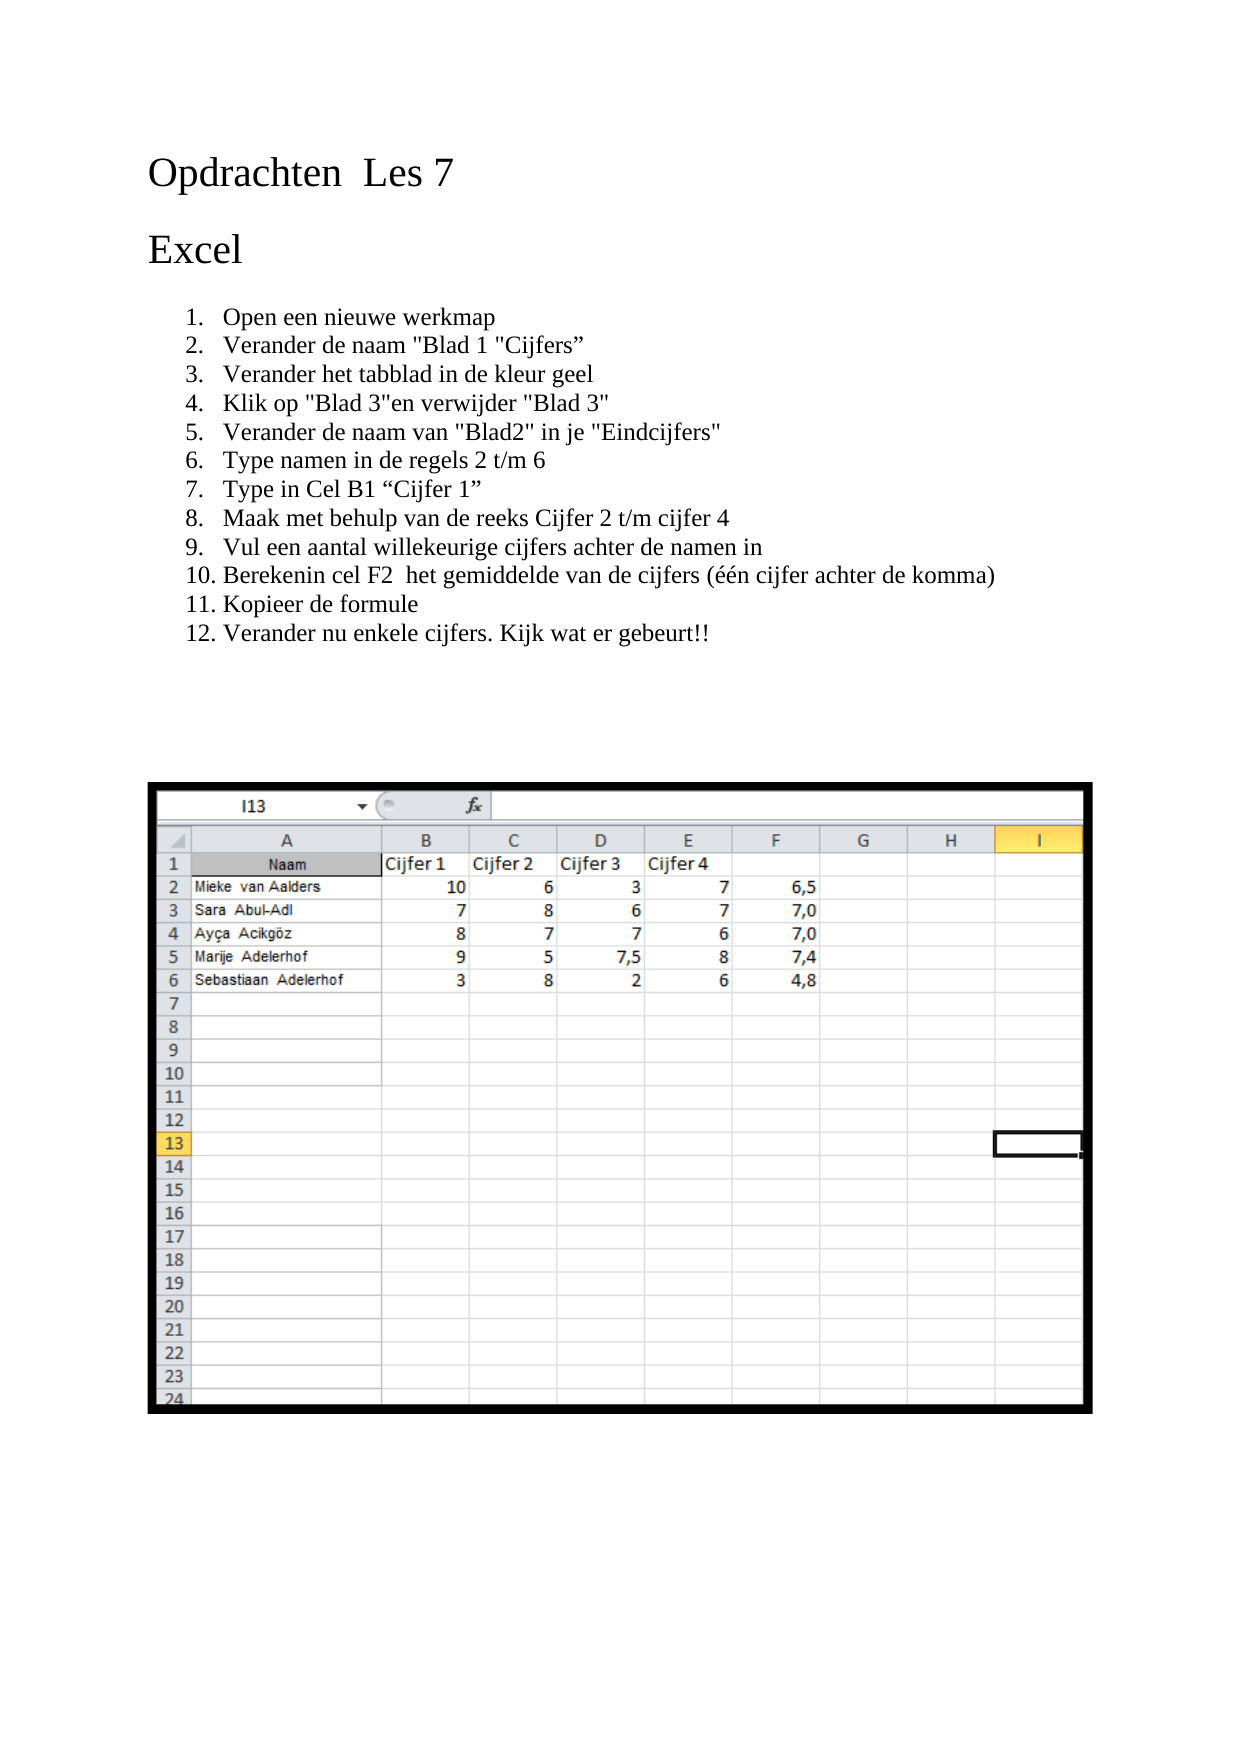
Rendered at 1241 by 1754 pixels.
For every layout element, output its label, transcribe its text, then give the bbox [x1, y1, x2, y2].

list Vul een aantal willekeurige cijfers achter de namen in [185, 532, 1093, 561]
list Verander de naam van "Blad2" in je "Eindcijfers" [185, 417, 1093, 446]
text Excel [148, 225, 1093, 273]
list Klik op "Blad 3"en verwijder "Blad 3" [185, 388, 1093, 417]
list Kopieer de formule [185, 589, 1093, 618]
list Open een nieuwe werkmap [185, 302, 1093, 331]
picture [147, 782, 1093, 1414]
list Berekenin cel F2 het gemiddelde van de cijfers (één cijfer achter de komma) [185, 561, 1093, 589]
list Type in Cel B1 “Cijfer 1” [185, 474, 1093, 503]
list Type namen in de regels 2 t/m 6 [185, 446, 1093, 474]
list Maak met behulp van de reeks Cijfer 2 t/m cijfer 4 [185, 503, 1093, 532]
text Opdrachten Les 7 [148, 148, 1093, 196]
list Verander nu enkele cijfers. Kijk wat er gebeurt!! [185, 618, 1093, 647]
list Verander het tabblad in de kleur geel [185, 359, 1093, 388]
list Verander de naam "Blad 1 "Cijfers” [185, 331, 1093, 359]
